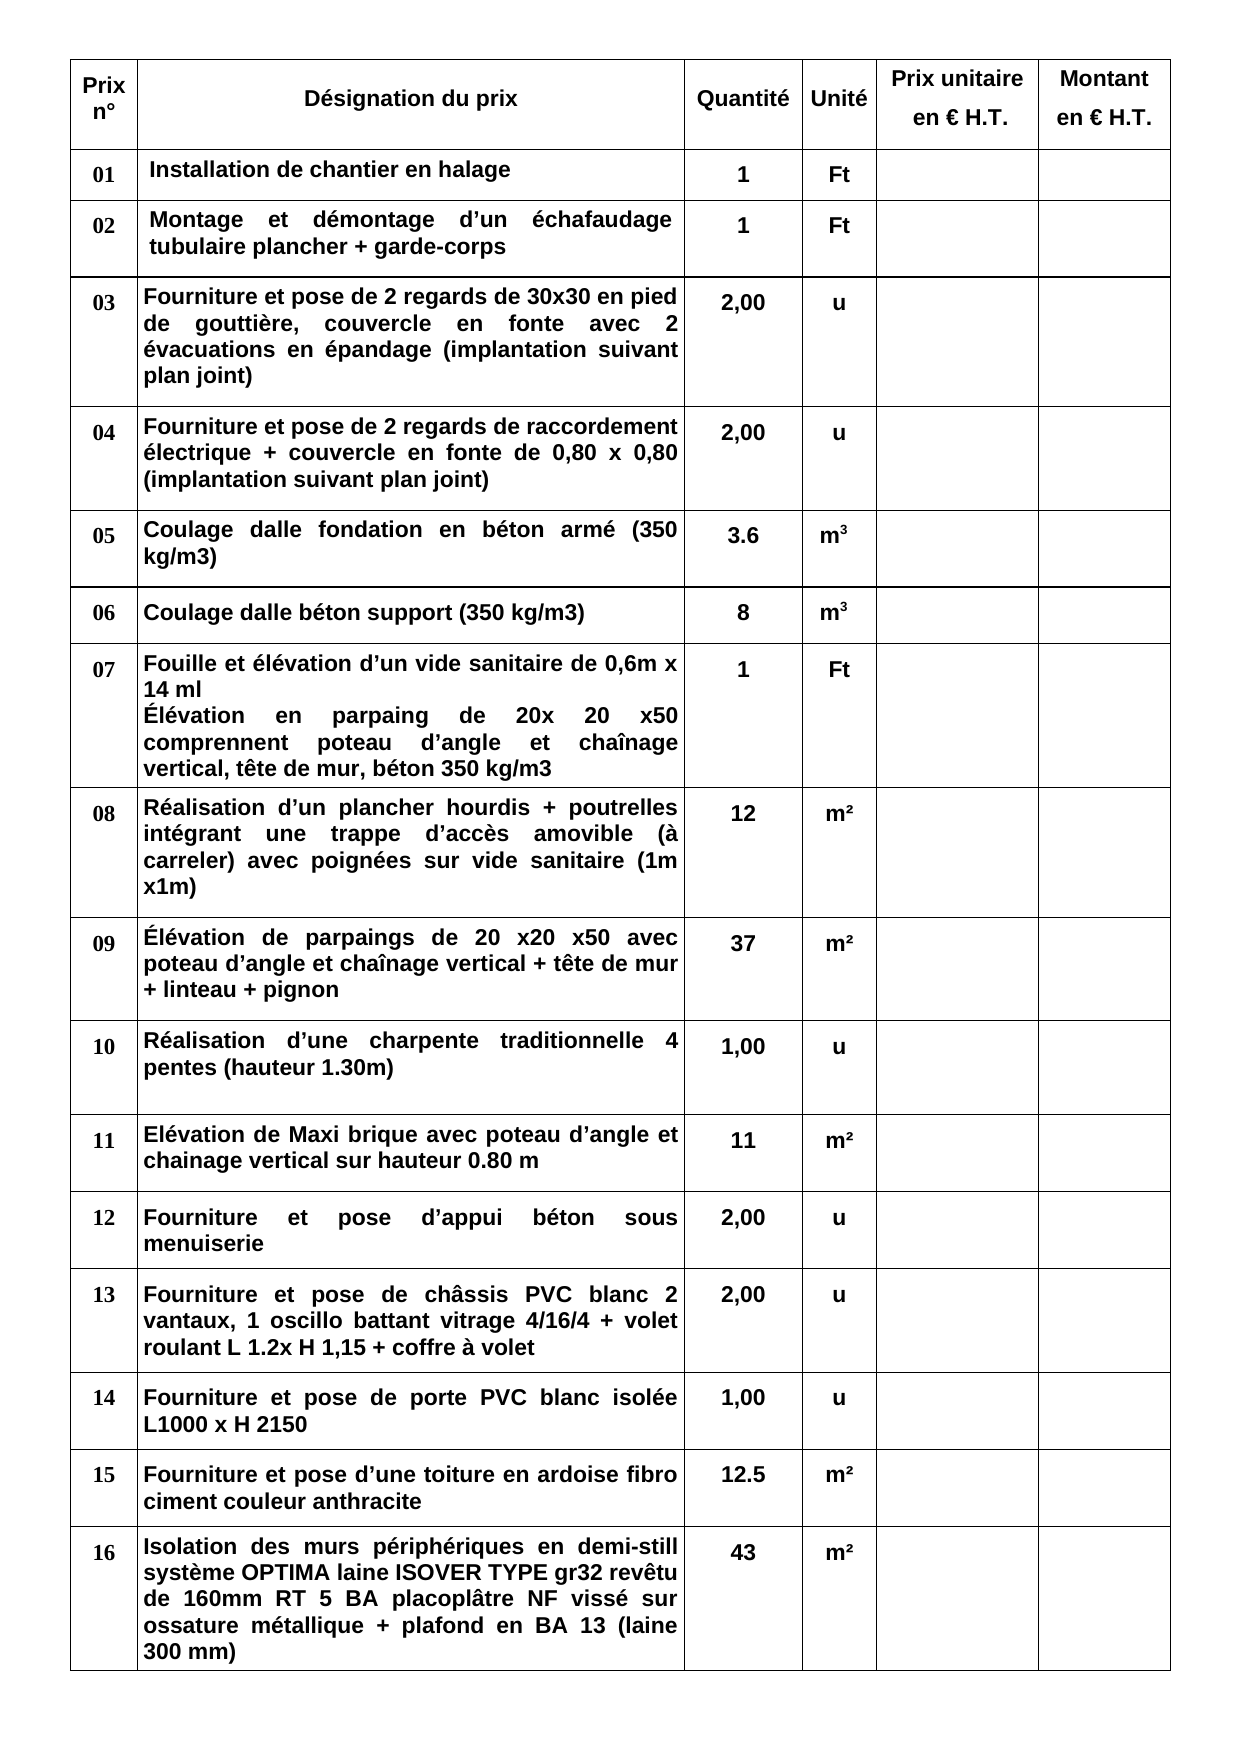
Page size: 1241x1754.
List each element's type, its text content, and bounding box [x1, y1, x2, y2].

table_cell Elévation de Maxi brique avec poteau d’angle et chainage vertical sur hauteur 0.80 m [138, 1115, 684, 1191]
table_cell [877, 150, 1038, 199]
table_cell [1039, 1373, 1170, 1449]
table_cell [1039, 1115, 1170, 1191]
table_cell m² [803, 1527, 876, 1670]
table_cell u [803, 1021, 876, 1114]
table_cell 3.6 [685, 511, 802, 586]
table_cell [877, 918, 1038, 1020]
table_cell 03 [71, 278, 137, 406]
table_cell 2,00 [685, 1192, 802, 1268]
table_cell u [803, 407, 876, 509]
table_cell 11 [685, 1115, 802, 1191]
table_cell 06 [71, 588, 137, 643]
table_cell 1 [685, 150, 802, 199]
table_cell [1039, 278, 1170, 406]
table_cell 1 [685, 644, 802, 787]
table_cell Montage et démontage d’un échafaudage tubulaire plancher + garde-corps [138, 201, 684, 276]
table_cell Réalisation d’une charpente traditionnelle 4 pentes (hauteur 1.30m) [138, 1021, 684, 1114]
table_cell 14 [71, 1373, 137, 1449]
table_cell u [803, 1269, 876, 1372]
table_cell [877, 201, 1038, 276]
table_cell 12.5 [685, 1450, 802, 1526]
table_cell 13 [71, 1269, 137, 1372]
table_cell Élévation de parpaings de 20 x20 x50 avec poteau d’angle et chaînage vertical + tête de mur + linteau + pignon [138, 918, 684, 1020]
table_cell u [803, 1192, 876, 1268]
table_cell 37 [685, 918, 802, 1020]
table_cell 8 [685, 588, 802, 643]
table_cell 2,00 [685, 1269, 802, 1372]
table_cell [1039, 644, 1170, 787]
table_cell [877, 511, 1038, 586]
table_cell 2,00 [685, 407, 802, 509]
table_cell [1039, 1192, 1170, 1268]
table_cell [1039, 918, 1170, 1020]
table_cell m² [803, 788, 876, 917]
table_cell [877, 1527, 1038, 1670]
table_header Prix unitaire en € H.T. [877, 60, 1038, 149]
table_header Prix n° [71, 60, 137, 149]
table_cell [1039, 511, 1170, 586]
table_cell Ft [803, 201, 876, 276]
table_cell m3 [803, 511, 876, 586]
table_cell Fourniture et pose de châssis PVC blanc 2 vantaux, 1 oscillo battant vitrage 4/16/4 + volet roulant L 1.2x H 1,15 + coffre à volet [138, 1269, 684, 1372]
table_cell 10 [71, 1021, 137, 1114]
table_cell 1,00 [685, 1373, 802, 1449]
table_cell 05 [71, 511, 137, 586]
table_cell 12 [71, 1192, 137, 1268]
table_cell 15 [71, 1450, 137, 1526]
table_cell [1039, 1527, 1170, 1670]
table_cell Fourniture et pose de porte PVC blanc isolée L1000 x H 2150 [138, 1373, 684, 1449]
table_cell [1039, 588, 1170, 643]
table_cell [877, 1021, 1038, 1114]
table_header Quantité [685, 60, 802, 149]
table_cell [877, 1115, 1038, 1191]
table_cell [1039, 407, 1170, 509]
table_cell Coulage dalle fondation en béton armé (350 kg/m3) [138, 511, 684, 586]
table_cell [877, 1373, 1038, 1449]
table_cell [877, 1269, 1038, 1372]
table_cell [877, 278, 1038, 406]
table_cell 2,00 [685, 278, 802, 406]
table_cell Ft [803, 644, 876, 787]
table_cell [877, 1450, 1038, 1526]
table_cell [1039, 1269, 1170, 1372]
table_cell Fouille et élévation d’un vide sanitaire de 0,6m x 14 ml Élévation en parpaing de 20x 20 x50 comprennent poteau d’angle et chaînage vertical, tête de mur, béton 350 kg/m3 [138, 644, 684, 787]
table_cell 1 [685, 201, 802, 276]
table_cell 08 [71, 788, 137, 917]
table_cell [877, 644, 1038, 787]
table_header Unité [803, 60, 876, 149]
table_cell [1039, 788, 1170, 917]
table_cell 12 [685, 788, 802, 917]
table_cell [877, 407, 1038, 509]
table_cell m² [803, 1115, 876, 1191]
table_cell Installation de chantier en halage [138, 150, 684, 199]
table_cell [1039, 150, 1170, 199]
table_cell 07 [71, 644, 137, 787]
table_cell 04 [71, 407, 137, 509]
table_cell [877, 588, 1038, 643]
table_cell m3 [803, 588, 876, 643]
table_cell 09 [71, 918, 137, 1020]
table_cell 02 [71, 201, 137, 276]
table_cell 16 [71, 1527, 137, 1670]
table_cell u [803, 1373, 876, 1449]
table_cell Fourniture et pose de 2 regards de 30x30 en pied de gouttière, couvercle en fonte avec 2 évacuations en épandage (implantation suivant plan joint) [138, 278, 684, 406]
table_cell [877, 788, 1038, 917]
table_cell [877, 1192, 1038, 1268]
table_cell [1039, 201, 1170, 276]
table_cell m² [803, 918, 876, 1020]
table_cell [1039, 1021, 1170, 1114]
table_cell Réalisation d’un plancher hourdis + poutrelles intégrant une trappe d’accès amovible (à carreler) avec poignées sur vide sanitaire (1m x1m) [138, 788, 684, 917]
table_cell 1,00 [685, 1021, 802, 1114]
table_header Désignation du prix [138, 60, 684, 149]
table_cell [1039, 1450, 1170, 1526]
table_cell m² [803, 1450, 876, 1526]
table_cell u [803, 278, 876, 406]
table_cell Isolation des murs périphériques en demi-still système OPTIMA laine ISOVER TYPE gr32 revêtu de 160mm RT 5 BA placoplâtre NF vissé sur ossature métallique + plafond en BA 13 (laine 300 mm) [138, 1527, 684, 1670]
table_header Montant en € H.T. [1039, 60, 1170, 149]
table_cell Coulage dalle béton support (350 kg/m3) [138, 588, 684, 643]
table_cell 11 [71, 1115, 137, 1191]
table_cell Fourniture et pose d’une toiture en ardoise fibro ciment couleur anthracite [138, 1450, 684, 1526]
table_cell Fourniture et pose d’appui béton sous menuiserie [138, 1192, 684, 1268]
table_cell 43 [685, 1527, 802, 1670]
table_cell 01 [71, 150, 137, 199]
table_cell Fourniture et pose de 2 regards de raccordement électrique + couvercle en fonte de 0,80 x 0,80 (implantation suivant plan joint) [138, 407, 684, 509]
table_cell Ft [803, 150, 876, 199]
